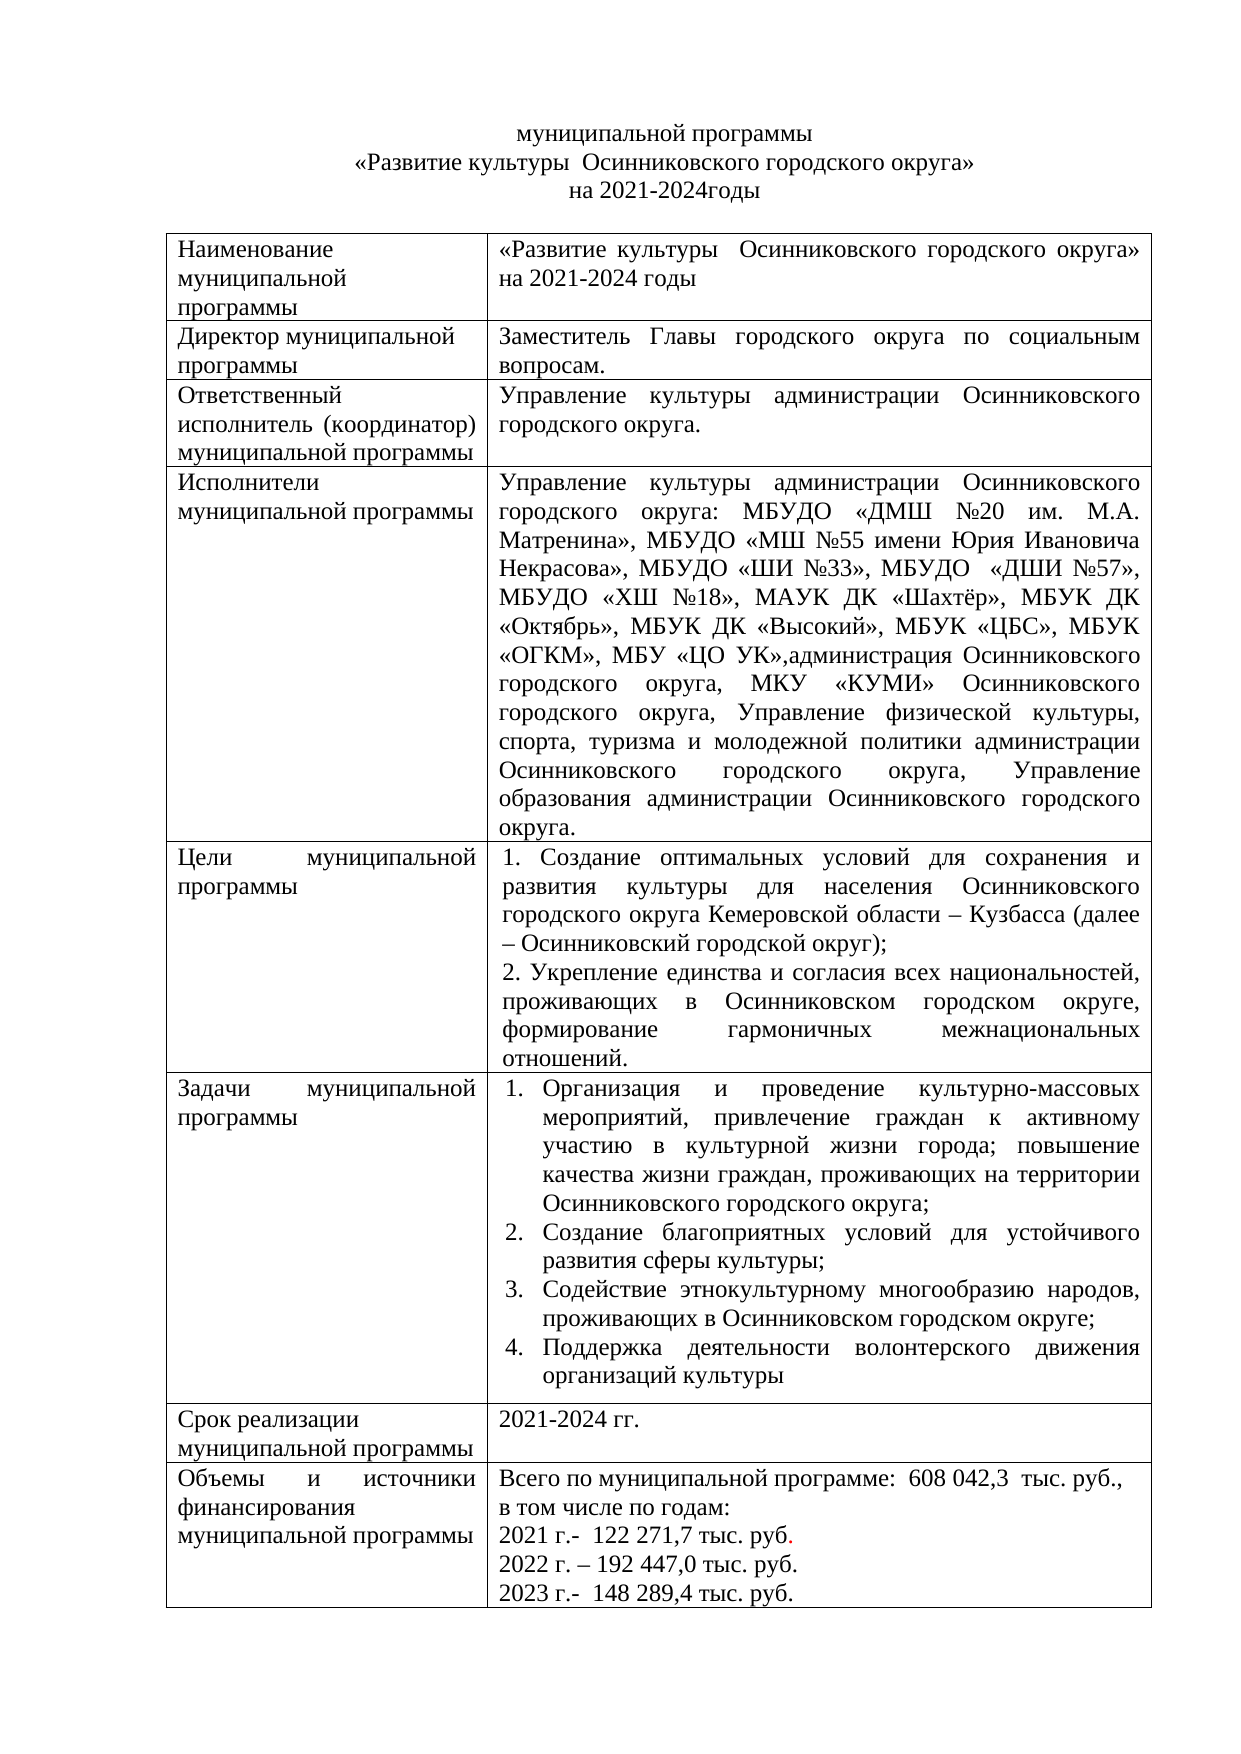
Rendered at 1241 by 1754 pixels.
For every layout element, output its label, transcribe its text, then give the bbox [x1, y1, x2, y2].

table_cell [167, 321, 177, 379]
table_cell Задачи муниципальной программы [167, 1073, 487, 1403]
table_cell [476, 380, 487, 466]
table_cell Организация и проведение культурно-массовых мероприятий, привлечение граждан к активному участию в культурной жизни города; повышение качества жизни граждан, проживающих на территории Осинниковского городского округа; Создание благоприятных условий для устойчивого развития сферы культуры; Содействие этнокультурному многообразию народов, проживающих в Осинниковском городском округе; Поддержка деятельности волонтерского движения организаций культуры [488, 1073, 1151, 1403]
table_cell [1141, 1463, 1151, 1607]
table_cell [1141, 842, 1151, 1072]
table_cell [167, 1463, 487, 1607]
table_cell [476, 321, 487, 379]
table_header «Развитие культуры Осинниковского городского округа» на 2021-2024 годы [488, 234, 1151, 320]
text «Развитие культуры Осинниковского городского округа» [177, 147, 1152, 176]
text муниципальной программы [177, 118, 1152, 147]
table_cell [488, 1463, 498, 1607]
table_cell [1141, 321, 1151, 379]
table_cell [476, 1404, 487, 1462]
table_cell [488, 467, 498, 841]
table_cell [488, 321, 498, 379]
table_cell Исполнители муниципальной программы [167, 467, 487, 841]
text на 2021-2024годы [177, 176, 1152, 204]
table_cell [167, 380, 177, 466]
table_cell 2021-2024 гг. [488, 1404, 1151, 1462]
table_cell Цели муниципальной программы [167, 842, 487, 1072]
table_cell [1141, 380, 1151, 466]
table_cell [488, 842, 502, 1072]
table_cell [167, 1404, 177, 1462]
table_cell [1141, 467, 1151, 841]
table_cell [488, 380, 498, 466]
